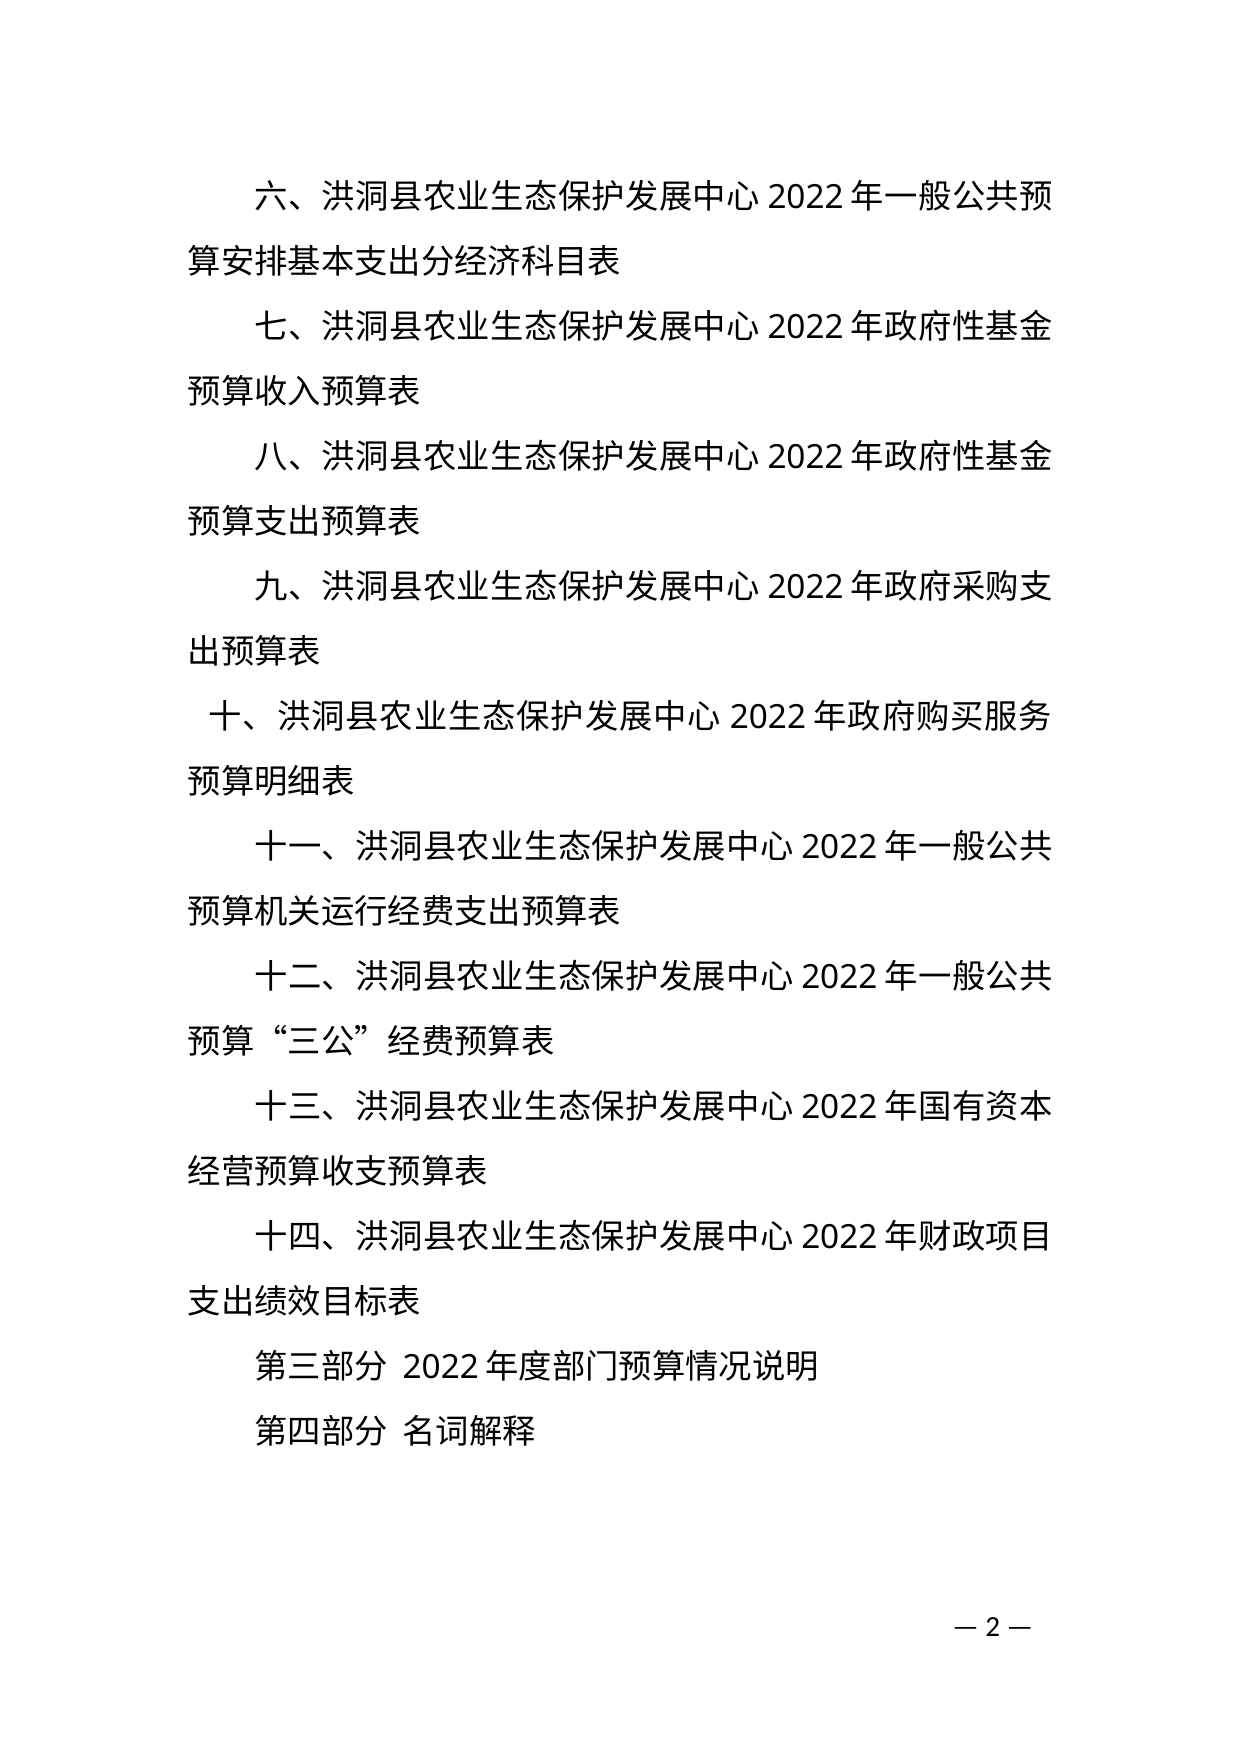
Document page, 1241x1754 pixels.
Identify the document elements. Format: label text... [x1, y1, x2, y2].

text 十四、洪洞县农业生态保护发展中心2022年财政项目支出绩效目标表 [187, 1202, 1053, 1332]
text 十二、洪洞县农业生态保护发展中心2022年一般公共预算“三公”经费预算表 [187, 942, 1053, 1072]
text 六、洪洞县农业生态保护发展中心2022年一般公共预算安排基本支出分经济科目表 [187, 162, 1053, 292]
text 第四部分 名词解释 [187, 1397, 1053, 1462]
text 第三部分 2022年度部门预算情况说明 [187, 1332, 1053, 1397]
text 八、洪洞县农业生态保护发展中心2022年政府性基金预算支出预算表 [187, 422, 1053, 552]
text 十、洪洞县农业生态保护发展中心2022年政府购买服务预算明细表 [187, 682, 1053, 812]
text 七、洪洞县农业生态保护发展中心2022年政府性基金预算收入预算表 [187, 292, 1053, 422]
text 十三、洪洞县农业生态保护发展中心2022年国有资本经营预算收支预算表 [187, 1072, 1053, 1202]
text 十一、洪洞县农业生态保护发展中心2022年一般公共预算机关运行经费支出预算表 [187, 812, 1053, 942]
text 九、洪洞县农业生态保护发展中心2022年政府采购支出预算表 [187, 552, 1053, 682]
